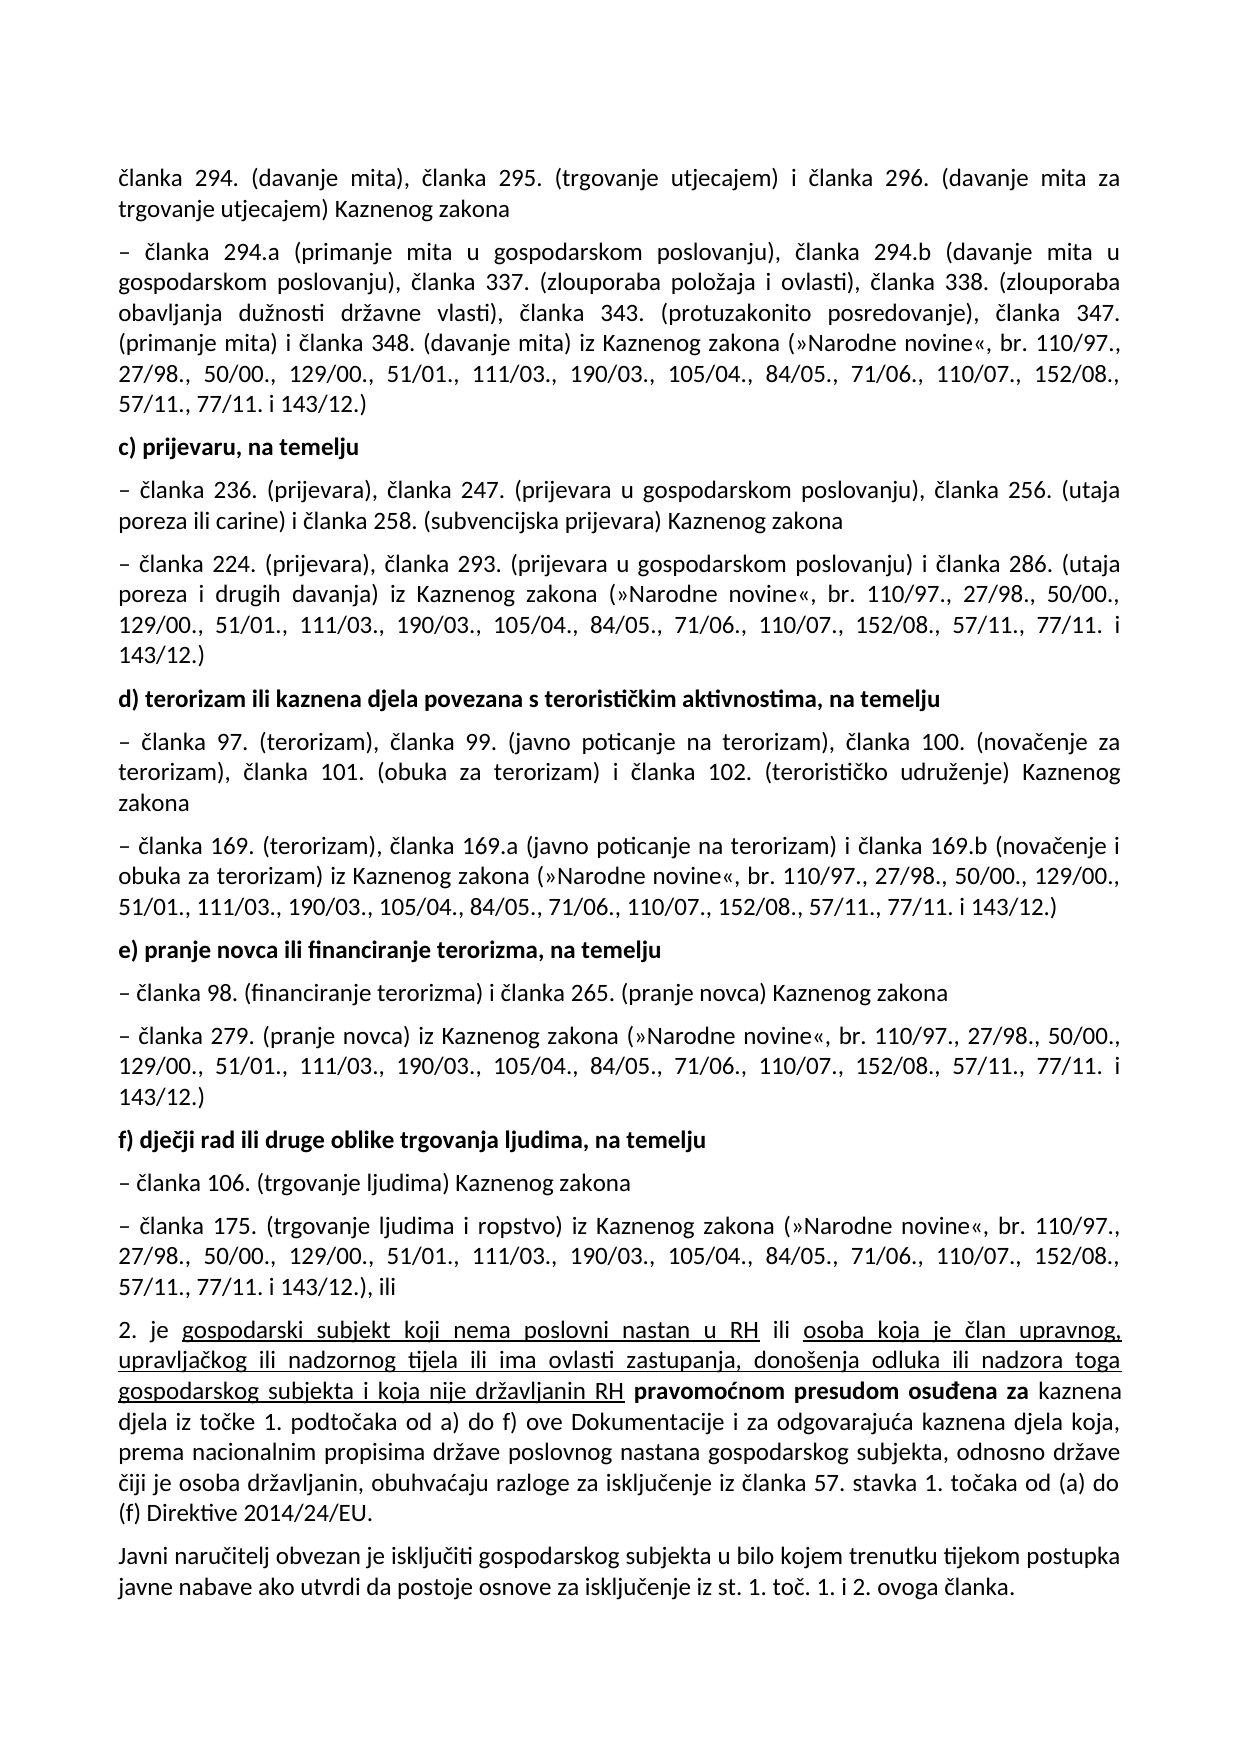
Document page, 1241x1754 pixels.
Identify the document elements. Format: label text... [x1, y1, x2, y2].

text – članka 97. (terorizam), članka 99. (javno poticanje na terorizam), članka 100. (novačenje za terorizam), članka 101. (obuka za terorizam) i članka 102. (terorističko udruženje) Kaznenog zakona [118, 726, 1122, 817]
text d) terorizam ili kaznena djela povezana s terorističkim aktivnostima, na temelju [118, 683, 1122, 713]
text e) pranje novca ili financiranje terorizma, na temelju [118, 934, 1122, 964]
text 2. je gospodarski subjekt koji nema poslovni nastan u RH ili osoba koja je član upravnog, upravljačkog ili nadzornog tijela ili ima ovlasti zastupanja, donošenja odluka ili nadzora toga gospodarskog subjekta i koja nije državljanin RH pravomoćnom presudom osuđena za kaznena djela iz točke 1. podtočaka od a) do f) ove Dokumentacije i za odgovarajuća kaznena djela koja, prema nacionalnim propisima države poslovnog nastana gospodarskog subjekta, odnosno države čiji je osoba državljanin, obuhvaćaju razloge za isključenje iz članka 57. stavka 1. točaka od (a) do (f) Direktive 2014/24/EU. [118, 1314, 1122, 1371]
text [118, 162, 1122, 223]
text – članka 224. (prijevara), članka 293. (prijevara u gospodarskom poslovanju) i članka 286. (utaja poreza i drugih davanja) iz Kaznenog zakona (»Narodne novine«, br. 110/97., 27/98., 50/00., 129/00., 51/01., 111/03., 190/03., 105/04., 84/05., 71/06., 110/07., 152/08., 57/11., 77/11. i 143/12.) [118, 548, 1122, 670]
text – članka 169. (terorizam), članka 169.a (javno poticanje na terorizam) i članka 169.b (novačenje i obuka za terorizam) iz Kaznenog zakona (»Narodne novine«, br. 110/97., 27/98., 50/00., 129/00., 51/01., 111/03., 190/03., 105/04., 84/05., 71/06., 110/07., 152/08., 57/11., 77/11. i 143/12.) [118, 830, 1122, 921]
text – članka 98. (financiranje terorizma) i članka 265. (pranje novca) Kaznenog zakona [118, 977, 1122, 1007]
text f) dječji rad ili druge oblike trgovanja ljudima, na temelju [118, 1124, 1122, 1154]
text 2. je gospodarski subjekt koji nema poslovni nastan u RH ili osoba koja je član upravnog, upravljačkog ili nadzornog tijela ili ima ovlasti zastupanja, donošenja odluka ili nadzora toga gospodarskog subjekta i koja nije državljanin RH pravomoćnom presudom osuđena za kaznena djela iz točke 1. podtočaka od a) do f) ove Dokumentacije i za odgovarajuća kaznena djela koja, prema nacionalnim propisima države poslovnog nastana gospodarskog subjekta, odnosno države čiji je osoba državljanin, obuhvaćaju razloge za isključenje iz članka 57. stavka 1. točaka od (a) do (f) Direktive 2014/24/EU. [118, 1372, 1122, 1528]
text – članka 106. (trgovanje ljudima) Kaznenog zakona [118, 1167, 1122, 1197]
text – članka 294.a (primanje mita u gospodarskom poslovanju), članka 294.b (davanje mita u gospodarskom poslovanju), članka 337. (zlouporaba položaja i ovlasti), članka 338. (zlouporaba obavljanja dužnosti državne vlasti), članka 343. (protuzakonito posredovanje), članka 347. (primanje mita) i članka 348. (davanje mita) iz Kaznenog zakona (»Narodne novine«, br. 110/97., 27/98., 50/00., 129/00., 51/01., 111/03., 190/03., 105/04., 84/05., 71/06., 110/07., 152/08., 57/11., 77/11. i 143/12.) [118, 236, 1122, 419]
text Javni naručitelj obvezan je isključiti gospodarskog subjekta u bilo kojem trenutku tijekom postupka javne nabave ako utvrdi da postoje osnove za isključenje iz st. 1. toč. 1. i 2. ovoga članka. [118, 1540, 1122, 1601]
text – članka 175. (trgovanje ljudima i ropstvo) iz Kaznenog zakona (»Narodne novine«, br. 110/97., 27/98., 50/00., 129/00., 51/01., 111/03., 190/03., 105/04., 84/05., 71/06., 110/07., 152/08., 57/11., 77/11. i 143/12.), ili [118, 1210, 1122, 1302]
text – članka 279. (pranje novca) iz Kaznenog zakona (»Narodne novine«, br. 110/97., 27/98., 50/00., 129/00., 51/01., 111/03., 190/03., 105/04., 84/05., 71/06., 110/07., 152/08., 57/11., 77/11. i 143/12.) [118, 1020, 1122, 1111]
text – članka 236. (prijevara), članka 247. (prijevara u gospodarskom poslovanju), članka 256. (utaja poreza ili carine) i članka 258. (subvencijska prijevara) Kaznenog zakona [118, 474, 1122, 536]
text c) prijevaru, na temelju [118, 432, 1122, 462]
